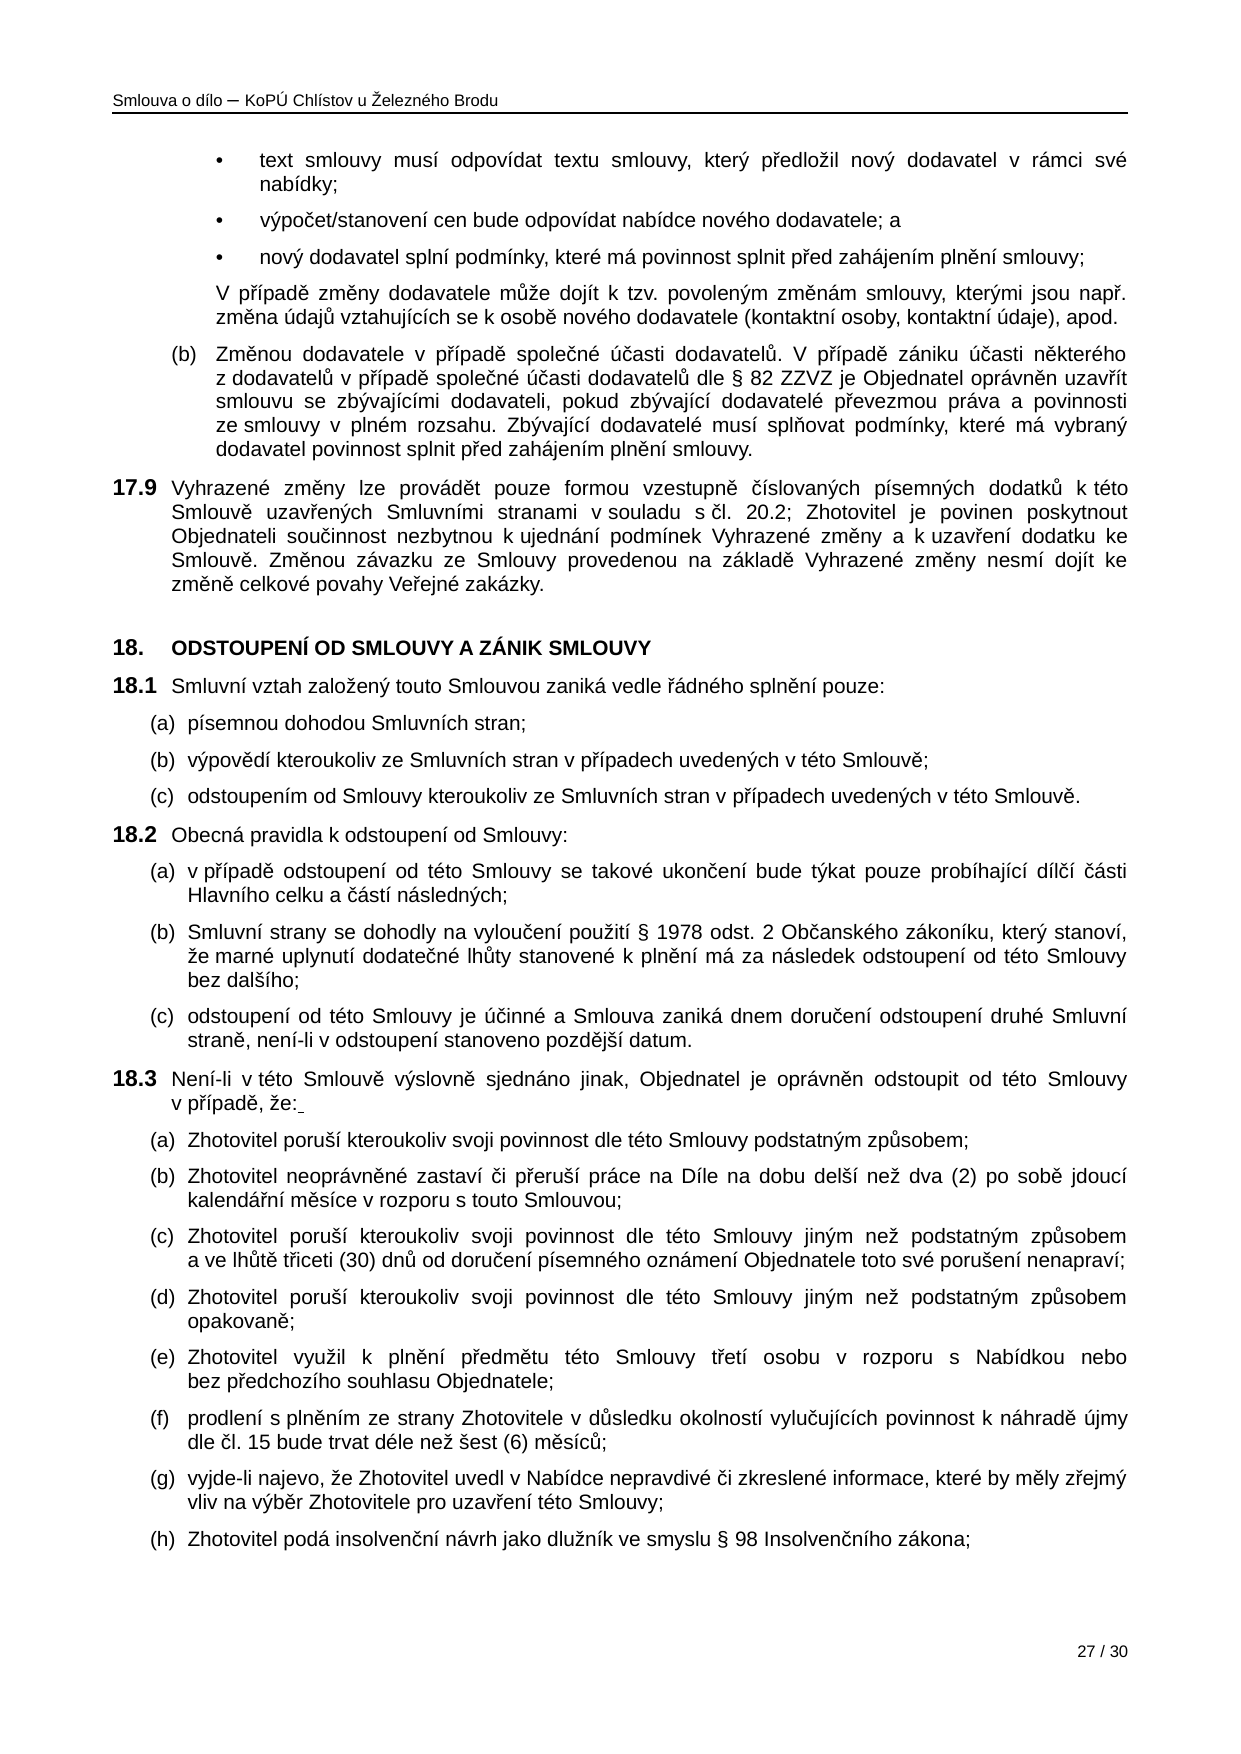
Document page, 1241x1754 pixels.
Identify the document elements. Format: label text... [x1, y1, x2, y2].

text Smluvní vztah založený touto Smlouvou zaniká vedle řádného splnění pouze: [112, 672, 1128, 699]
text • nový dodavatel splní podmínky, které má povinnost splnit před zahájením plnění smlouvy; [216, 244, 1128, 268]
list Zhotovitel podá insolvenční návrh jako dlužník ve smyslu § 98 Insolvenčního zákona; [150, 1526, 1128, 1550]
list prodlení s plněním ze strany Zhotovitele v důsledku okolností vylučujících povinnost k náhradě újmy dle čl. 15 bude trvat déle než šest (6) měsíců; [150, 1406, 1128, 1453]
list odstoupení od této Smlouvy je účinné a Smlouva zaniká dnem doručení odstoupení druhé Smluvní straně, není-li v odstoupení stanoveno pozdější datum. [150, 1004, 1128, 1052]
list vyjde-li najevo, že Zhotovitel uvedl v Nabídce nepravdivé či zkreslené informace, které by měly zřejmý vliv na výběr Zhotovitele pro uzavření této Smlouvy; [150, 1466, 1128, 1514]
text Není-li v této Smlouvě výslovně sjednáno jinak, Objednatel je oprávněn odstoupit od této Smlouvy v případě, že: [112, 1064, 1128, 1115]
text V případě změny dodavatele může dojít k tzv. povoleným změnám smlouvy, kterými jsou např. změna údajů vztahujících se k osobě nového dodavatele (kontaktní osoby, kontaktní údaje), apod. [216, 281, 1128, 329]
list Zhotovitel poruší kteroukoliv svoji povinnost dle této Smlouvy podstatným způsobem; [150, 1127, 1128, 1151]
list písemnou dohodou Smluvních stran; [150, 711, 1128, 735]
list v případě odstoupení od této Smlouvy se takové ukončení bude týkat pouze probíhající dílčí části Hlavního celku a částí následných; [150, 859, 1128, 907]
list Zhotovitel poruší kteroukoliv svoji povinnost dle této Smlouvy jiným než podstatným způsobem a ve lhůtě třiceti (30) dnů od doručení písemného oznámení Objednatele toto své porušení nenapraví; [150, 1224, 1128, 1272]
text • text smlouvy musí odpovídat textu smlouvy, který předložil nový dodavatel v rámci své nabídky; [216, 148, 1128, 196]
list Zhotovitel neoprávněné zastaví či přeruší práce na Díle na dobu delší než dva (2) po sobě jdoucí kalendářní měsíce v rozporu s touto Smlouvou; [150, 1164, 1128, 1212]
list výpovědí kteroukoliv ze Smluvních stran v případech uvedených v této Smlouvě; [150, 748, 1128, 772]
text Obecná pravidla k odstoupení od Smlouvy: [112, 821, 1128, 847]
text • výpočet/stanovení cen bude odpovídat nabídce nového dodavatele; a [216, 208, 1128, 232]
text ODSTOUPENÍ OD SMLOUVY a zánik smlouvy [112, 633, 1128, 660]
text Vyhrazené změny lze provádět pouze formou vzestupně číslovaných písemných dodatků k této Smlouvě uzavřených Smluvními stranami v souladu s čl. 20.2; Zhotovitel je povinen poskytnout Objednateli součinnost nezbytnou k ujednání podmínek Vyhrazené změny a k uzavření dodatku ke Smlouvě. Změnou závazku ze Smlouvy provedenou na základě Vyhrazené změny nesmí dojít ke změně celkové povahy Veřejné zakázky. [112, 474, 1128, 596]
list odstoupením od Smlouvy kteroukoliv ze Smluvních stran v případech uvedených v této Smlouvě. [150, 784, 1128, 808]
list Smluvní strany se dohodly na vyloučení použití § 1978 odst. 2 Občanského zákoníku, který stanoví, že marné uplynutí dodatečné lhůty stanovené k plnění má za následek odstoupení od této Smlouvy bez dalšího; [150, 920, 1128, 992]
list Změnou dodavatele v případě společné účasti dodavatelů. V případě zániku účasti některého z dodavatelů v případě společné účasti dodavatelů dle § 82 ZZVZ je Objednatel oprávněn uzavřít smlouvu se zbývajícími dodavateli, pokud zbývající dodavatelé převezmou práva a povinnosti ze smlouvy v plném rozsahu. Zbývající dodavatelé musí splňovat podmínky, které má vybraný dodavatel povinnost splnit před zahájením plnění smlouvy. [171, 341, 1128, 461]
list Zhotovitel využil k plnění předmětu této Smlouvy třetí osobu v rozporu s Nabídkou nebo bez předchozího souhlasu Objednatele; [150, 1345, 1128, 1393]
list Zhotovitel poruší kteroukoliv svoji povinnost dle této Smlouvy jiným než podstatným způsobem opakovaně; [150, 1285, 1128, 1333]
